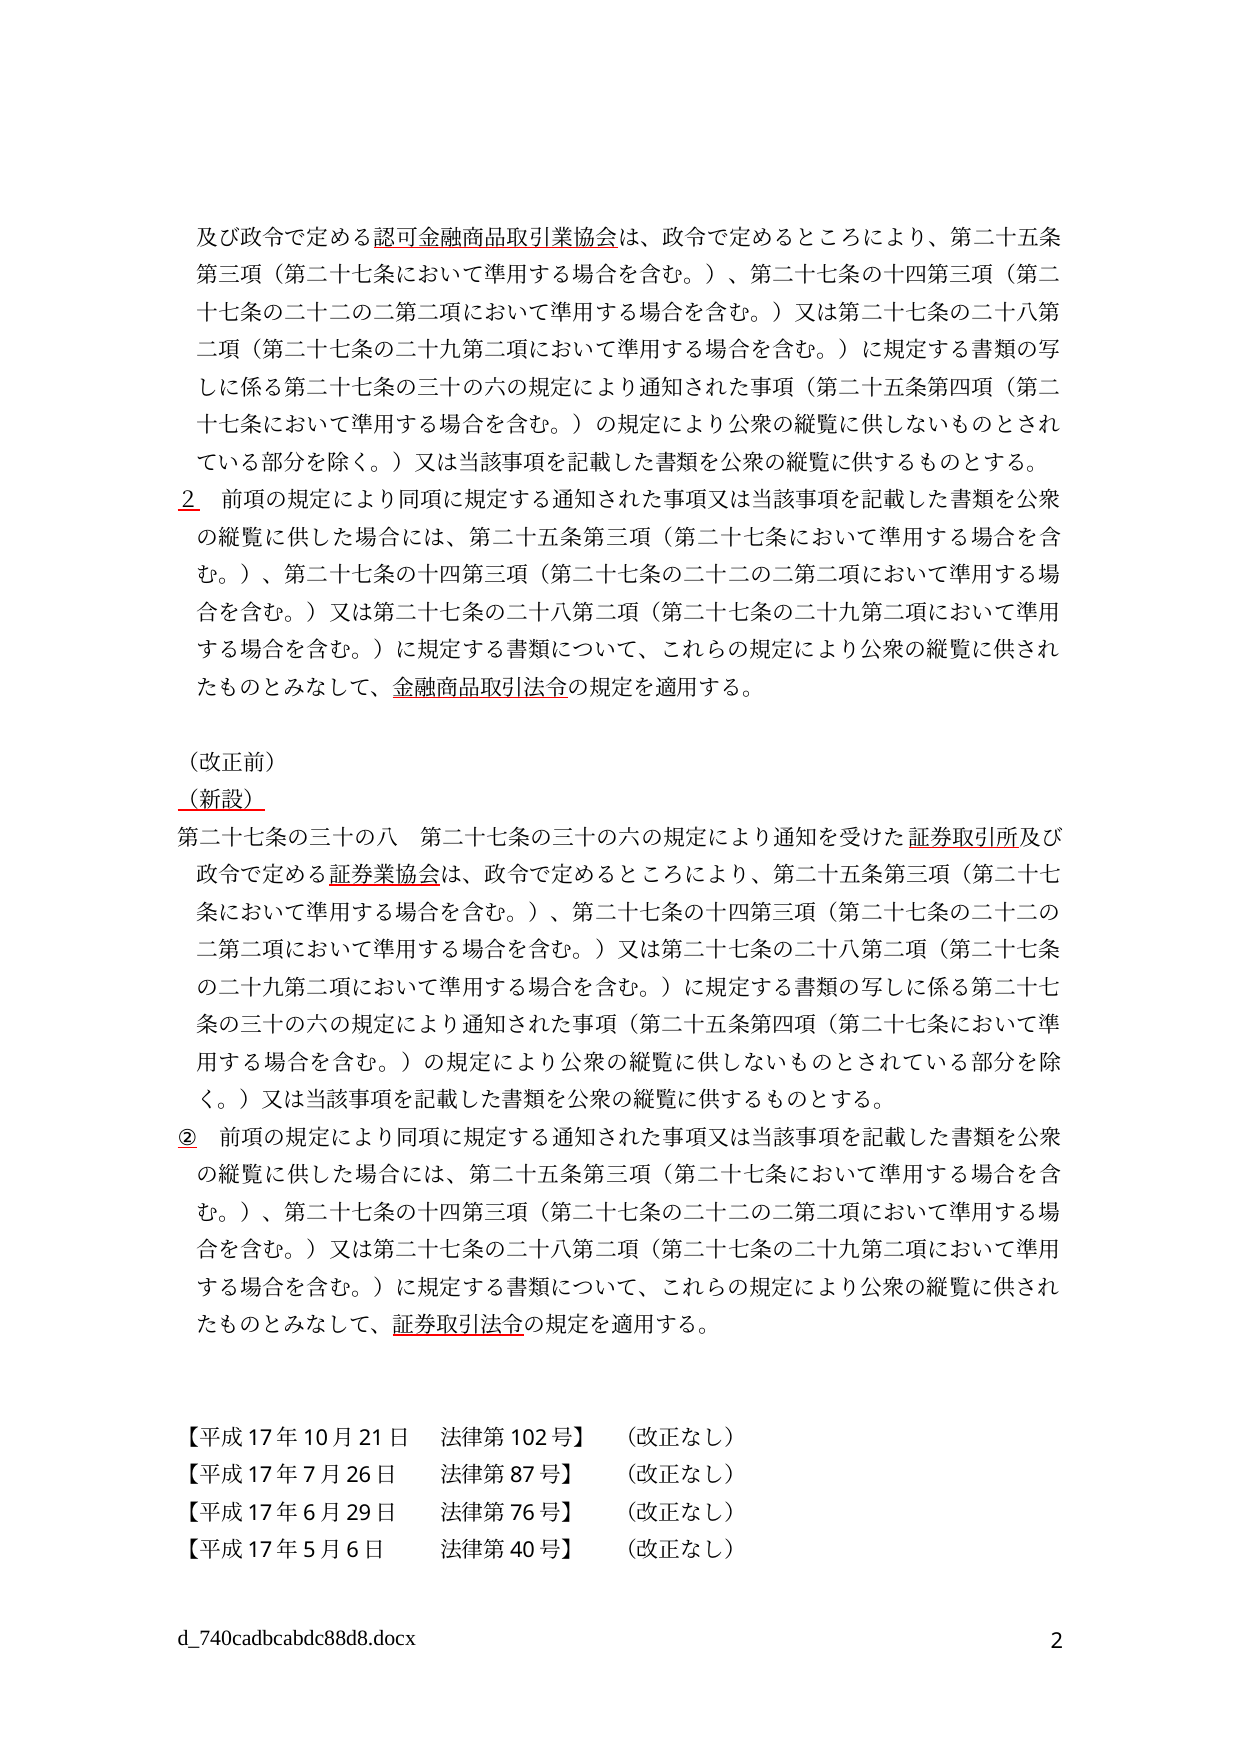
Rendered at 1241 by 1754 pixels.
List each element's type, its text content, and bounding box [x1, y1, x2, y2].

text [177, 217, 1063, 479]
text 【平成17年5月6日 法律第40号】 （改正なし） [177, 1529, 1063, 1567]
text ② 前項の規定により同項に規定する通知された事項又は当該事項を記載した書類を公衆の縦覧に供した場合には、第二十五条第三項（第二十七条において準用する場合を含む。）、第二十七条の十四第三項（第二十七条の二十二の二第二項において準用する場合を含む。）又は第二十七条の二十八第二項（第二十七条の二十九第二項において準用する場合を含む。）に規定する書類について、これらの規定により公衆の縦覧に供されたものとみなして、証券取引法令の規定を適用する。 [177, 1117, 1063, 1342]
text （改正前） [177, 742, 1063, 779]
text 【平成17年7月26日 法律第87号】 （改正なし） [177, 1454, 1063, 1492]
text 【平成17年6月29日 法律第76号】 （改正なし） [177, 1492, 1063, 1529]
text ２ 前項の規定により同項に規定する通知された事項又は当該事項を記載した書類を公衆の縦覧に供した場合には、第二十五条第三項（第二十七条において準用する場合を含む。）、第二十七条の十四第三項（第二十七条の二十二の二第二項において準用する場合を含む。）又は第二十七条の二十八第二項（第二十七条の二十九第二項において準用する場合を含む。）に規定する書類について、これらの規定により公衆の縦覧に供されたものとみなして、金融商品取引法令の規定を適用する。 [177, 479, 1063, 704]
text 第二十七条の三十の八 第二十七条の三十の六の規定により通知を受けた証券取引所及び政令で定める証券業協会は、政令で定めるところにより、第二十五条第三項（第二十七条において準用する場合を含む。）、第二十七条の十四第三項（第二十七条の二十二の二第二項において準用する場合を含む。）又は第二十七条の二十八第二項（第二十七条の二十九第二項において準用する場合を含む。）に規定する書類の写しに係る第二十七条の三十の六の規定により通知された事項（第二十五条第四項（第二十七条において準用する場合を含む。）の規定により公衆の縦覧に供しないものとされている部分を除く。）又は当該事項を記載した書類を公衆の縦覧に供するものとする。 [177, 817, 1063, 1117]
text 【平成17年10月21日 法律第102号】 （改正なし） [177, 1417, 1063, 1454]
text （新設） [177, 779, 1063, 817]
